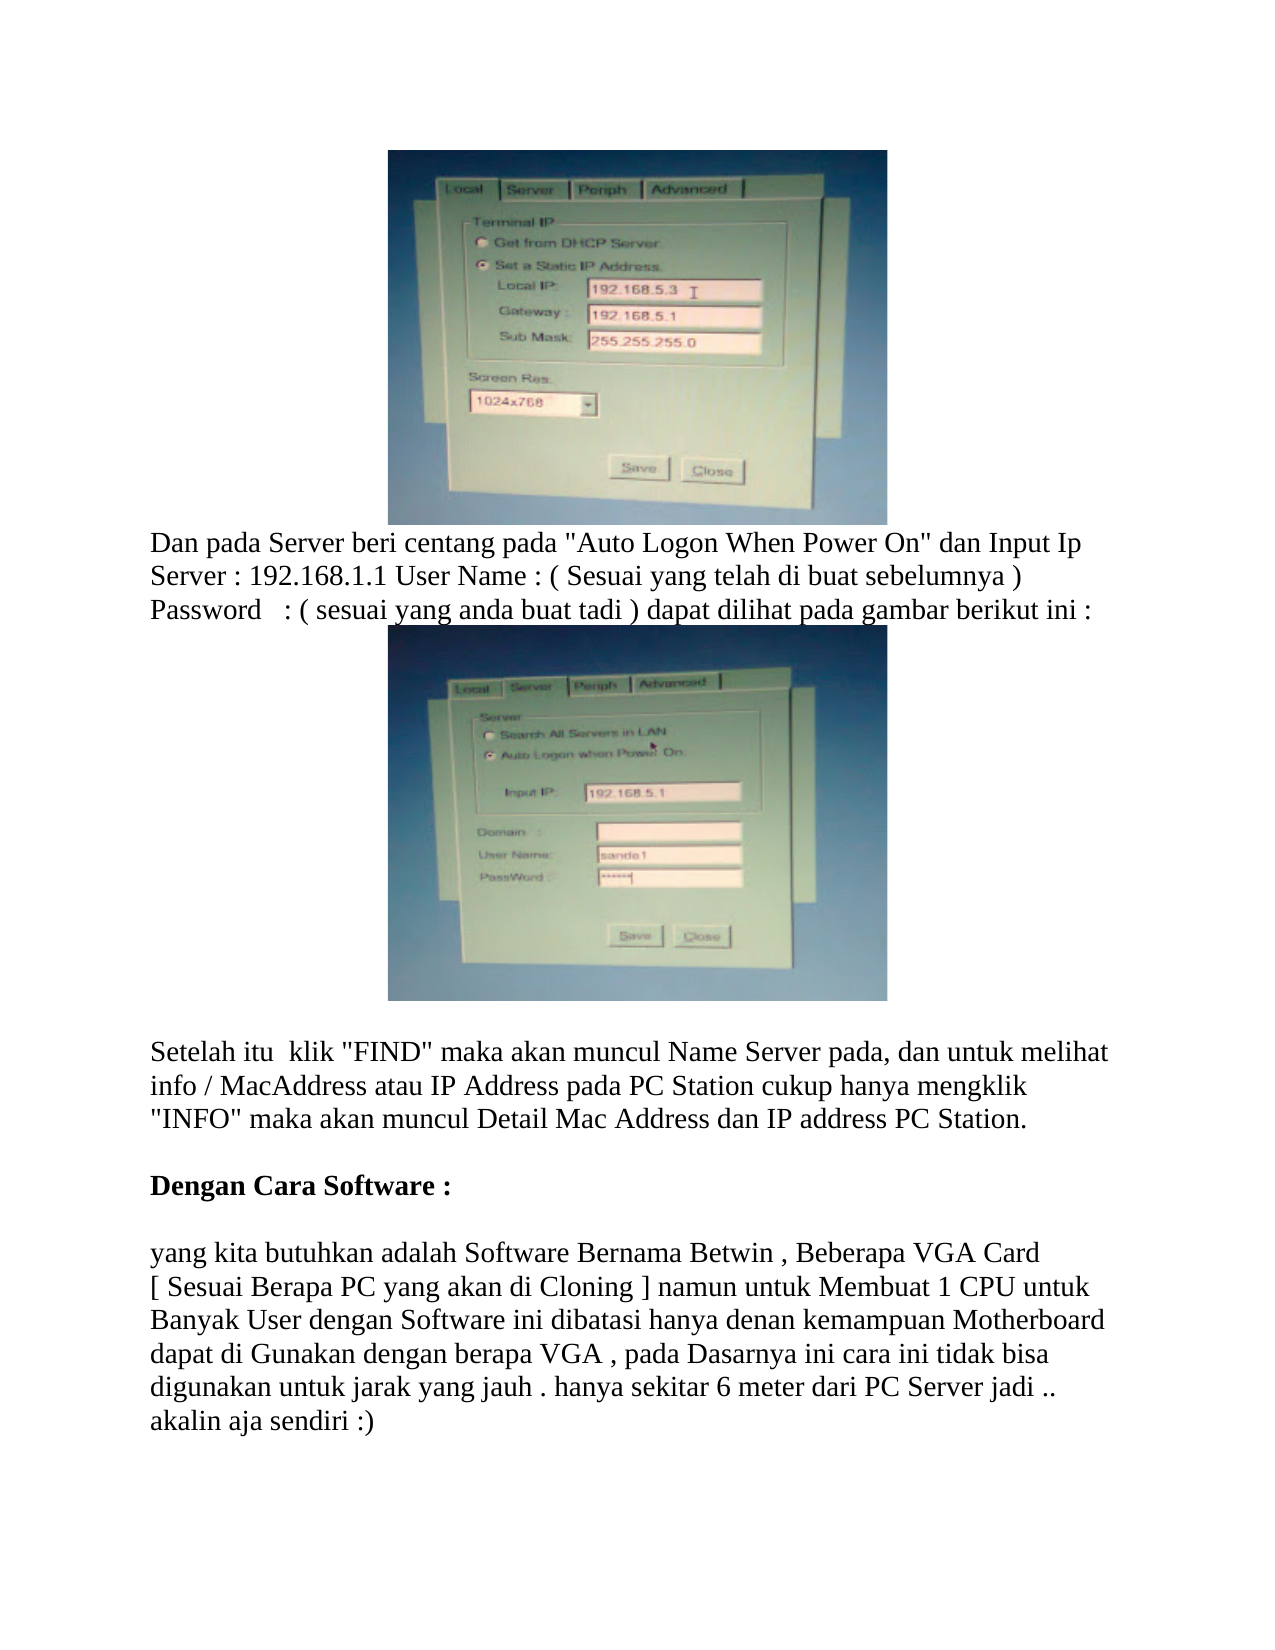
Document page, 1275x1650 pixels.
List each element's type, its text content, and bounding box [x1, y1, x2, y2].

text Dan pada Server beri centang pada "Auto Logon When Power On" dan Input Ip Server : 192.168.1.1 User Name : ( Sesuai yang telah di buat sebelumnya ) [150, 525, 1125, 592]
text Password : ( sesuai yang anda buat tadi ) dapat dilihat pada gambar berikut ini : [150, 592, 1125, 626]
picture [387, 150, 888, 525]
text yang kita butuhkan adalah Software Bernama Betwin , Beberapa VGA Card [ Sesuai Berapa PC yang akan di Cloning ] namun untuk Membuat 1 CPU untuk Banyak User dengan Software ini dibatasi hanya denan kemampuan Motherboard dapat di Gunakan dengan berapa VGA , pada Dasarnya ini cara ini tidak bisa digunakan untuk jarak yang jauh . hanya sekitar 6 meter dari PC Server jadi .. akalin aja sendiri :) [150, 1235, 1125, 1437]
text Setelah itu klik "FIND" maka akan muncul Name Server pada, dan untuk melihat info / MacAddress atau IP Address pada PC Station cukup hanya mengklik "INFO" maka akan muncul Detail Mac Address dan IP address PC Station. [150, 1034, 1125, 1135]
text Dengan Cara Software : [150, 1168, 1125, 1202]
picture [387, 625, 888, 1001]
